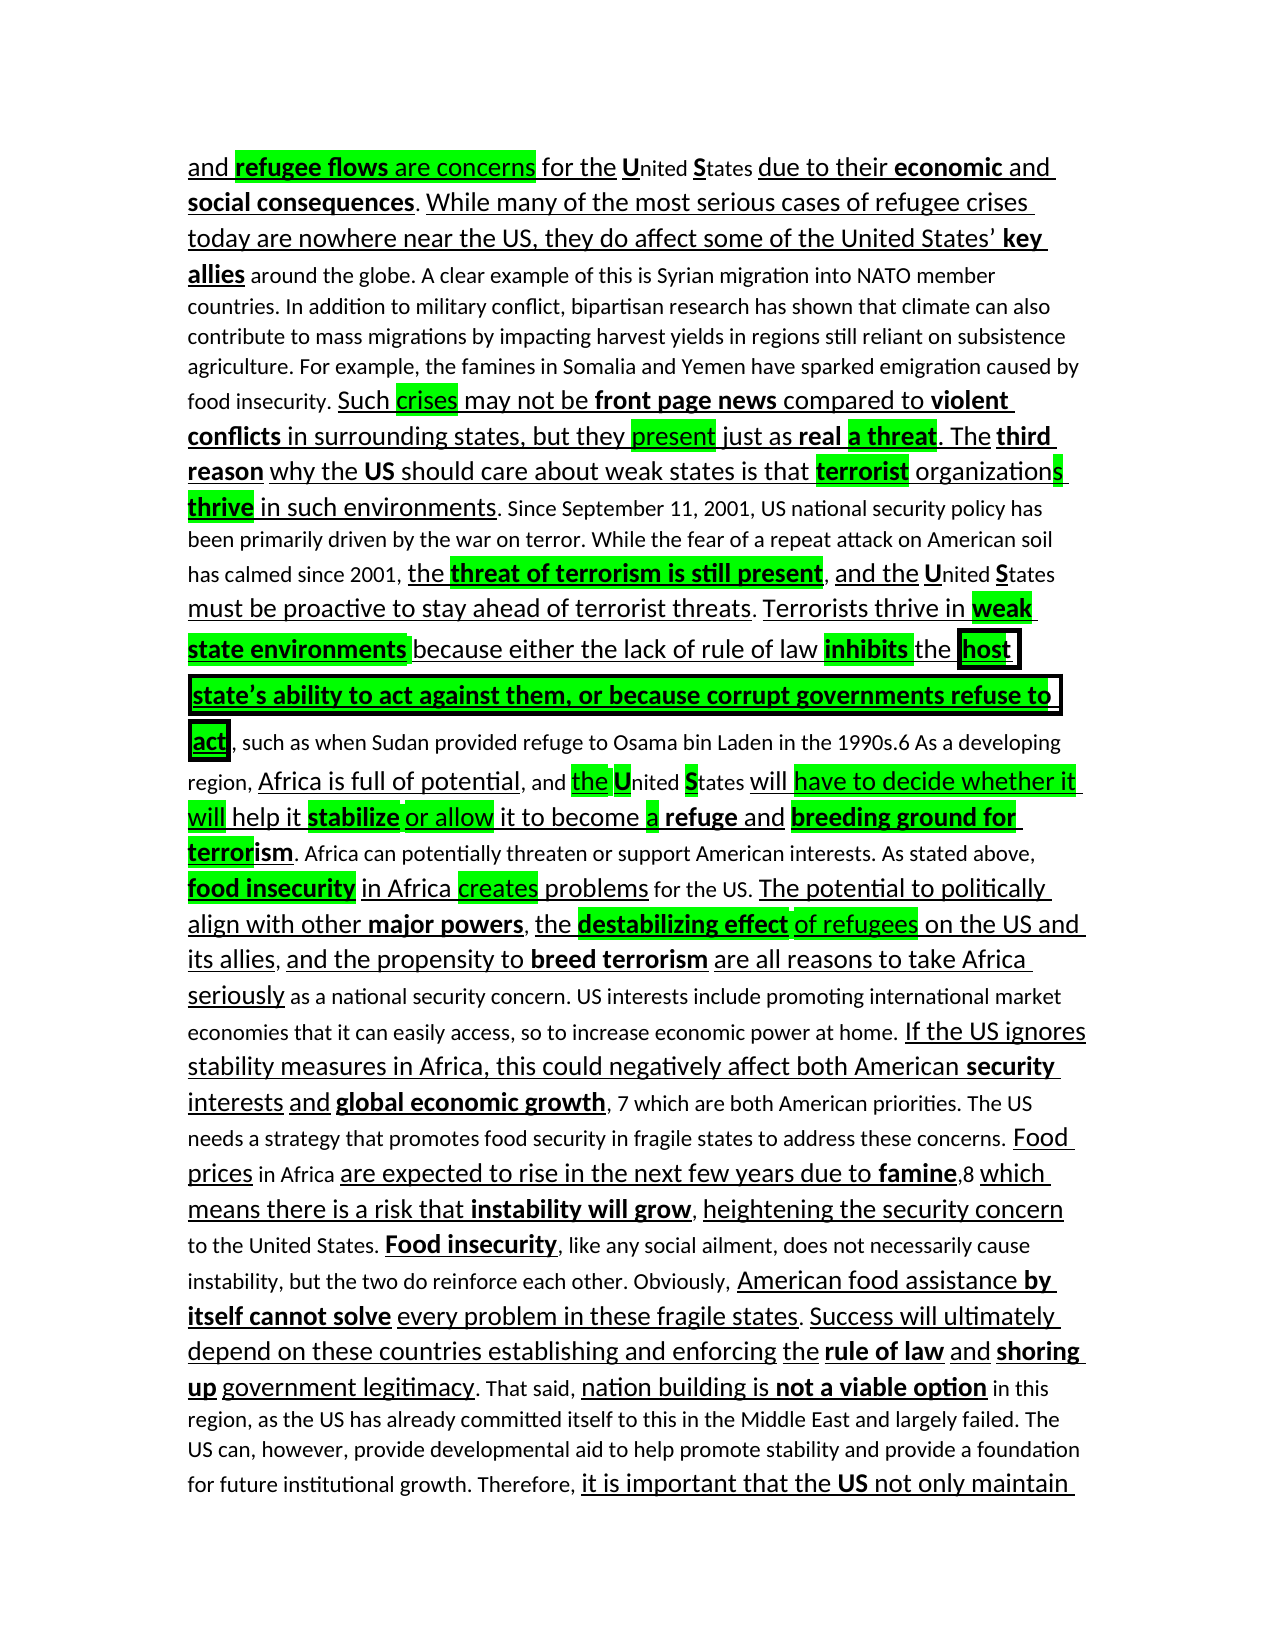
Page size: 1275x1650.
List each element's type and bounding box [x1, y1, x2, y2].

text [187, 150, 1087, 1499]
